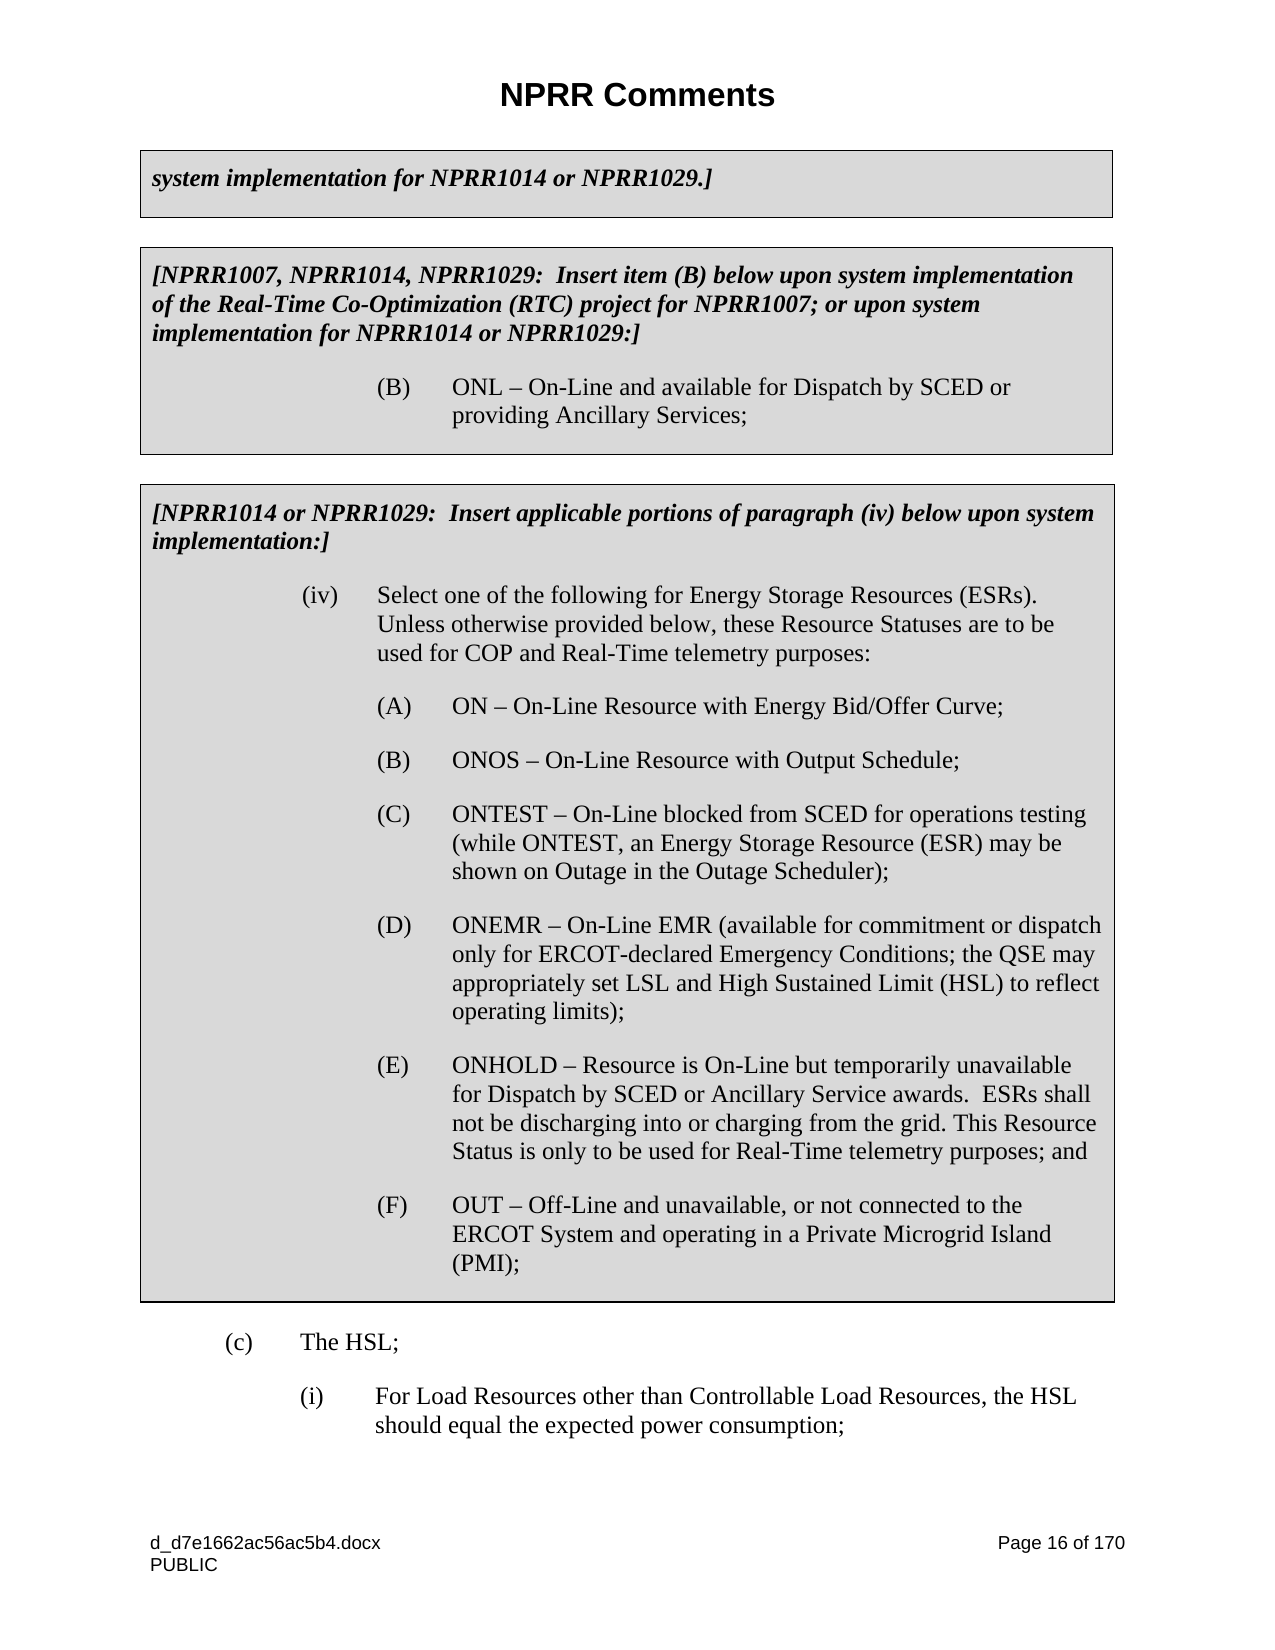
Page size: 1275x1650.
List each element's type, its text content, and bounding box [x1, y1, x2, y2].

table_header [NPRR1014 or NPRR1029: Insert applicable portions of paragraph (iv) below upon system implementation:] (iv) Select one of the following for Energy Storage Resources (ESRs). Unless otherwise provided below, these Resource Statuses are to be used for COP and Real-Time telemetry purposes: (A) ON – On-Line Resource with Energy Bid/Offer Curve; (B) ONOS – On-Line Resource with Output Schedule; (C) ONTEST – On-Line blocked from SCED for operations testing (while ONTEST, an Energy Storage Resource (ESR) may be shown on Outage in the Outage Scheduler); (D) ONEMR – On-Line EMR (available for commitment or dispatch only for ERCOT-declared Emergency Conditions; the QSE may appropriately set LSL and High Sustained Limit (HSL) to reflect operating limits); (E) ONHOLD – Resource is On-Line but temporarily unavailable for Dispatch by SCED or Ancillary Service awards. ESRs shall not be discharging into or charging from the grid. This Resource Status is only to be used for Real-Time telemetry purposes; and (F) OUT – Off-Line and unavailable, or not connected to the ERCOT System and operating in a Private Microgrid Island (PMI); [141, 485, 1114, 1301]
text (c) The HSL; [225, 1327, 1125, 1356]
text (i) For Load Resources other than Controllable Load Resources, the HSL should equal the expected power consumption; [300, 1381, 1125, 1439]
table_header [141, 151, 1112, 217]
table_header [NPRR1007, NPRR1014, NPRR1029: Insert item (B) below upon system implementation of the Real-Time Co-Optimization (RTC) project for NPRR1007; or upon system implementation for NPRR1014 or NPRR1029:] (B) ONL – On-Line and available for Dispatch by SCED or providing Ancillary Services; [141, 248, 1112, 454]
